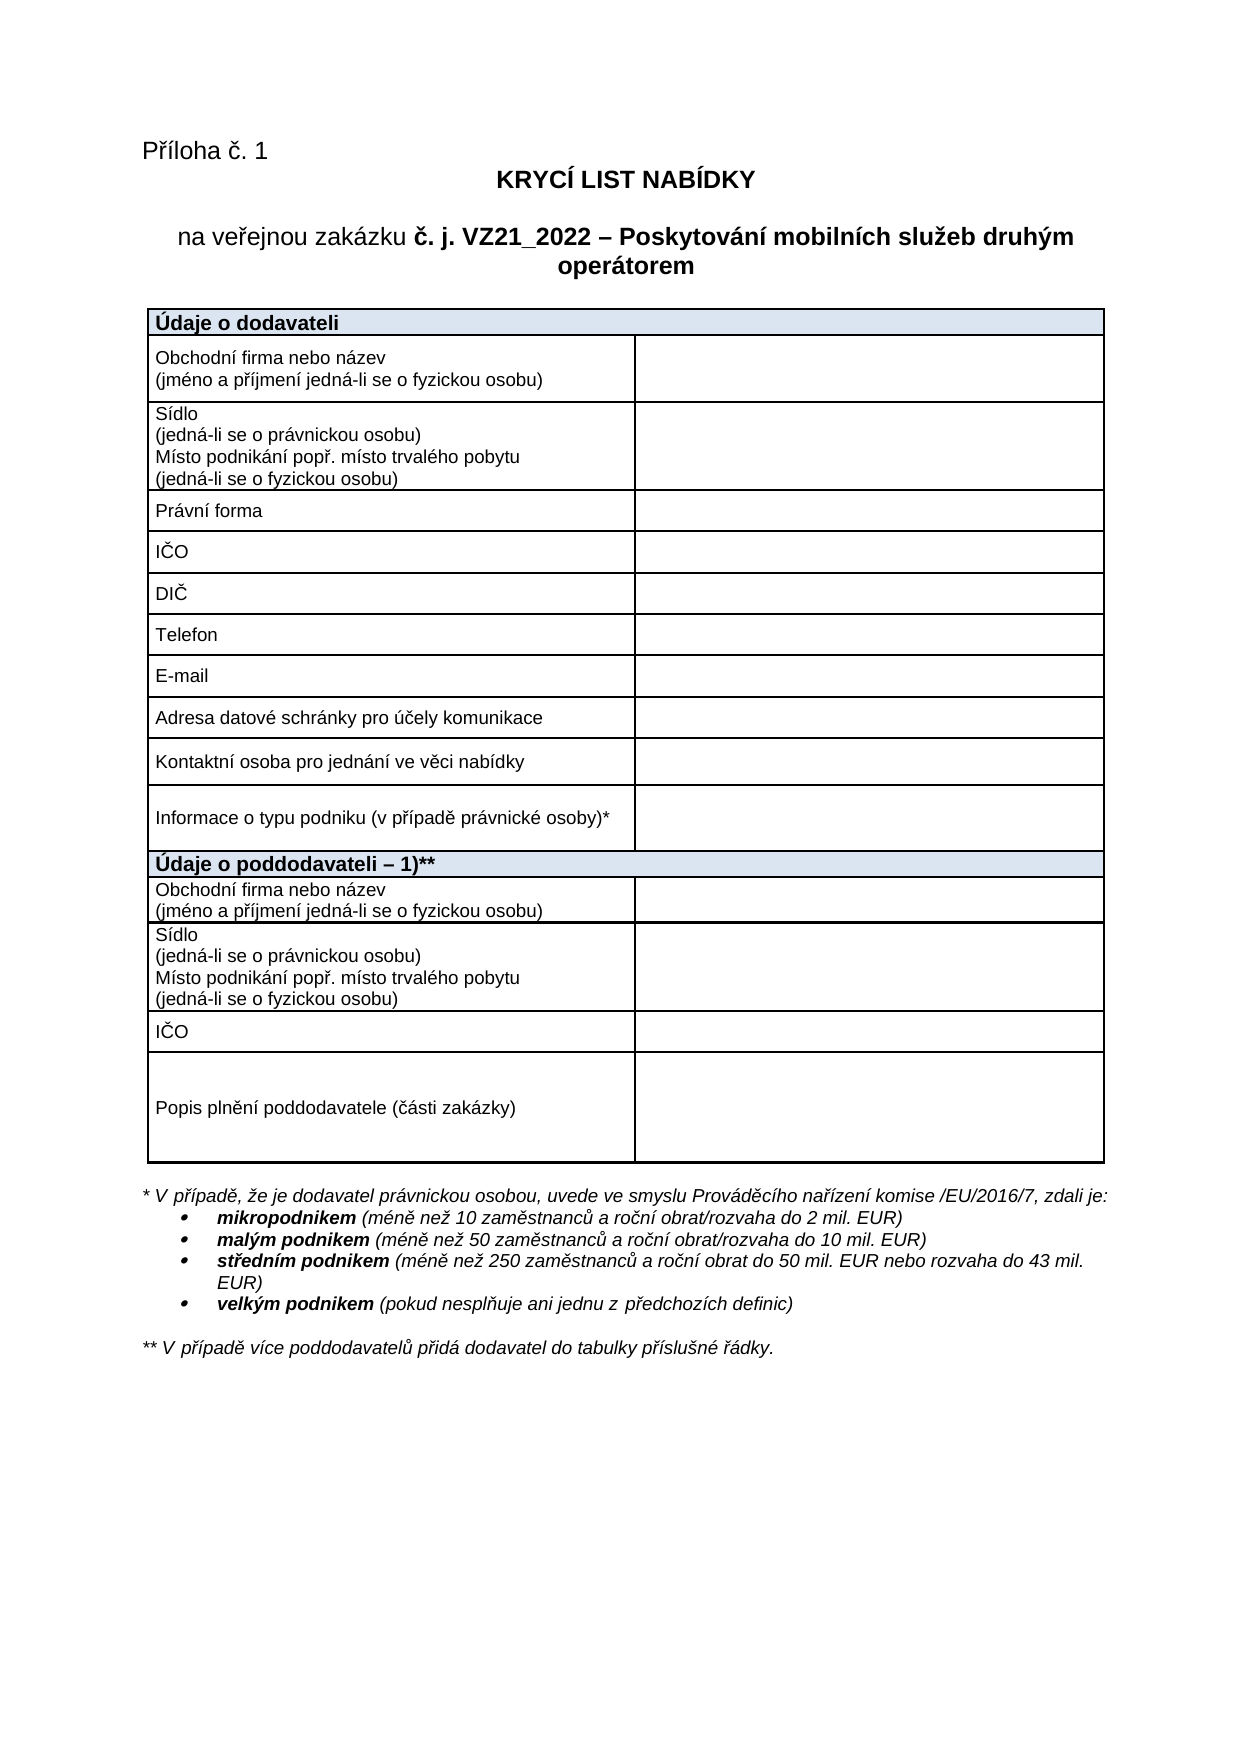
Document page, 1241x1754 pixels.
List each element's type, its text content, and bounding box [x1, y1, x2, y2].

table_cell Obchodní firma nebo název (jméno a příjmení jedná-li se o fyzickou osobu) [149, 336, 634, 401]
table_cell [636, 1053, 1103, 1161]
table_cell Kontaktní osoba pro jednání ve věci nabídky [149, 739, 634, 783]
table_cell [636, 878, 1103, 921]
text na veřejnou zakázku č. j. VZ21_2022 – Poskytování mobilních služeb druhým operátorem [142, 222, 1110, 279]
text * V případě, že je dodavatel právnickou osobou, uvede ve smyslu Prováděcího nařízení komise /EU/2016/7, zdali je: [142, 1185, 1110, 1207]
list velkým podnikem (pokud nesplňuje ani jednu z předchozích definic) [179, 1293, 1110, 1315]
table_cell [636, 1012, 1103, 1051]
table_cell Obchodní firma nebo název (jméno a příjmení jedná-li se o fyzickou osobu) [149, 878, 634, 921]
table_cell [636, 491, 1103, 530]
table_cell Sídlo (jedná-li se o právnickou osobu) Místo podnikání popř. místo trvalého pobytu (jedná-li se o fyzickou osobu) [149, 403, 634, 489]
table_cell Sídlo (jedná-li se o právnickou osobu) Místo podnikání popř. místo trvalého pobytu (jedná-li se o fyzickou osobu) [149, 924, 634, 1010]
table_cell Údaje o poddodavateli – 1)** [149, 852, 1103, 876]
table_cell Popis plnění poddodavatele (části zakázky) [149, 1053, 634, 1161]
table_cell [636, 698, 1103, 737]
table_cell E-mail [149, 656, 634, 696]
table_cell [636, 574, 1103, 613]
text ** V případě více poddodavatelů přidá dodavatel do tabulky příslušné řádky. [142, 1336, 1110, 1358]
list malým podnikem (méně než 50 zaměstnanců a roční obrat/rozvaha do 10 mil. EUR) [179, 1228, 1110, 1250]
text KRYCÍ LIST NABÍDKY [142, 164, 1110, 193]
table_cell Telefon [149, 615, 634, 654]
list středním podnikem (méně než 250 zaměstnanců a roční obrat do 50 mil. EUR nebo rozvaha do 43 mil. EUR) [179, 1250, 1110, 1293]
table_cell DIČ [149, 574, 634, 613]
text Příloha č. 1 [142, 136, 1110, 164]
table_header Údaje o dodavateli [149, 310, 1103, 334]
table_cell Právní forma [149, 491, 634, 530]
table_cell [636, 739, 1103, 783]
table_cell [636, 532, 1103, 572]
table_cell [636, 336, 1103, 401]
table_cell [636, 615, 1103, 654]
table_cell IČO [149, 532, 634, 572]
table_cell [636, 656, 1103, 696]
table_cell Adresa datové schránky pro účely komunikace [149, 698, 634, 737]
table_cell [636, 403, 1103, 489]
table_cell [636, 924, 1103, 1010]
table_cell [636, 786, 1103, 850]
table_cell Informace o typu podniku (v případě právnické osoby)* [149, 786, 634, 850]
table_cell IČO [149, 1012, 634, 1051]
list mikropodnikem (méně než 10 zaměstnanců a roční obrat/rozvaha do 2 mil. EUR) [179, 1207, 1110, 1228]
